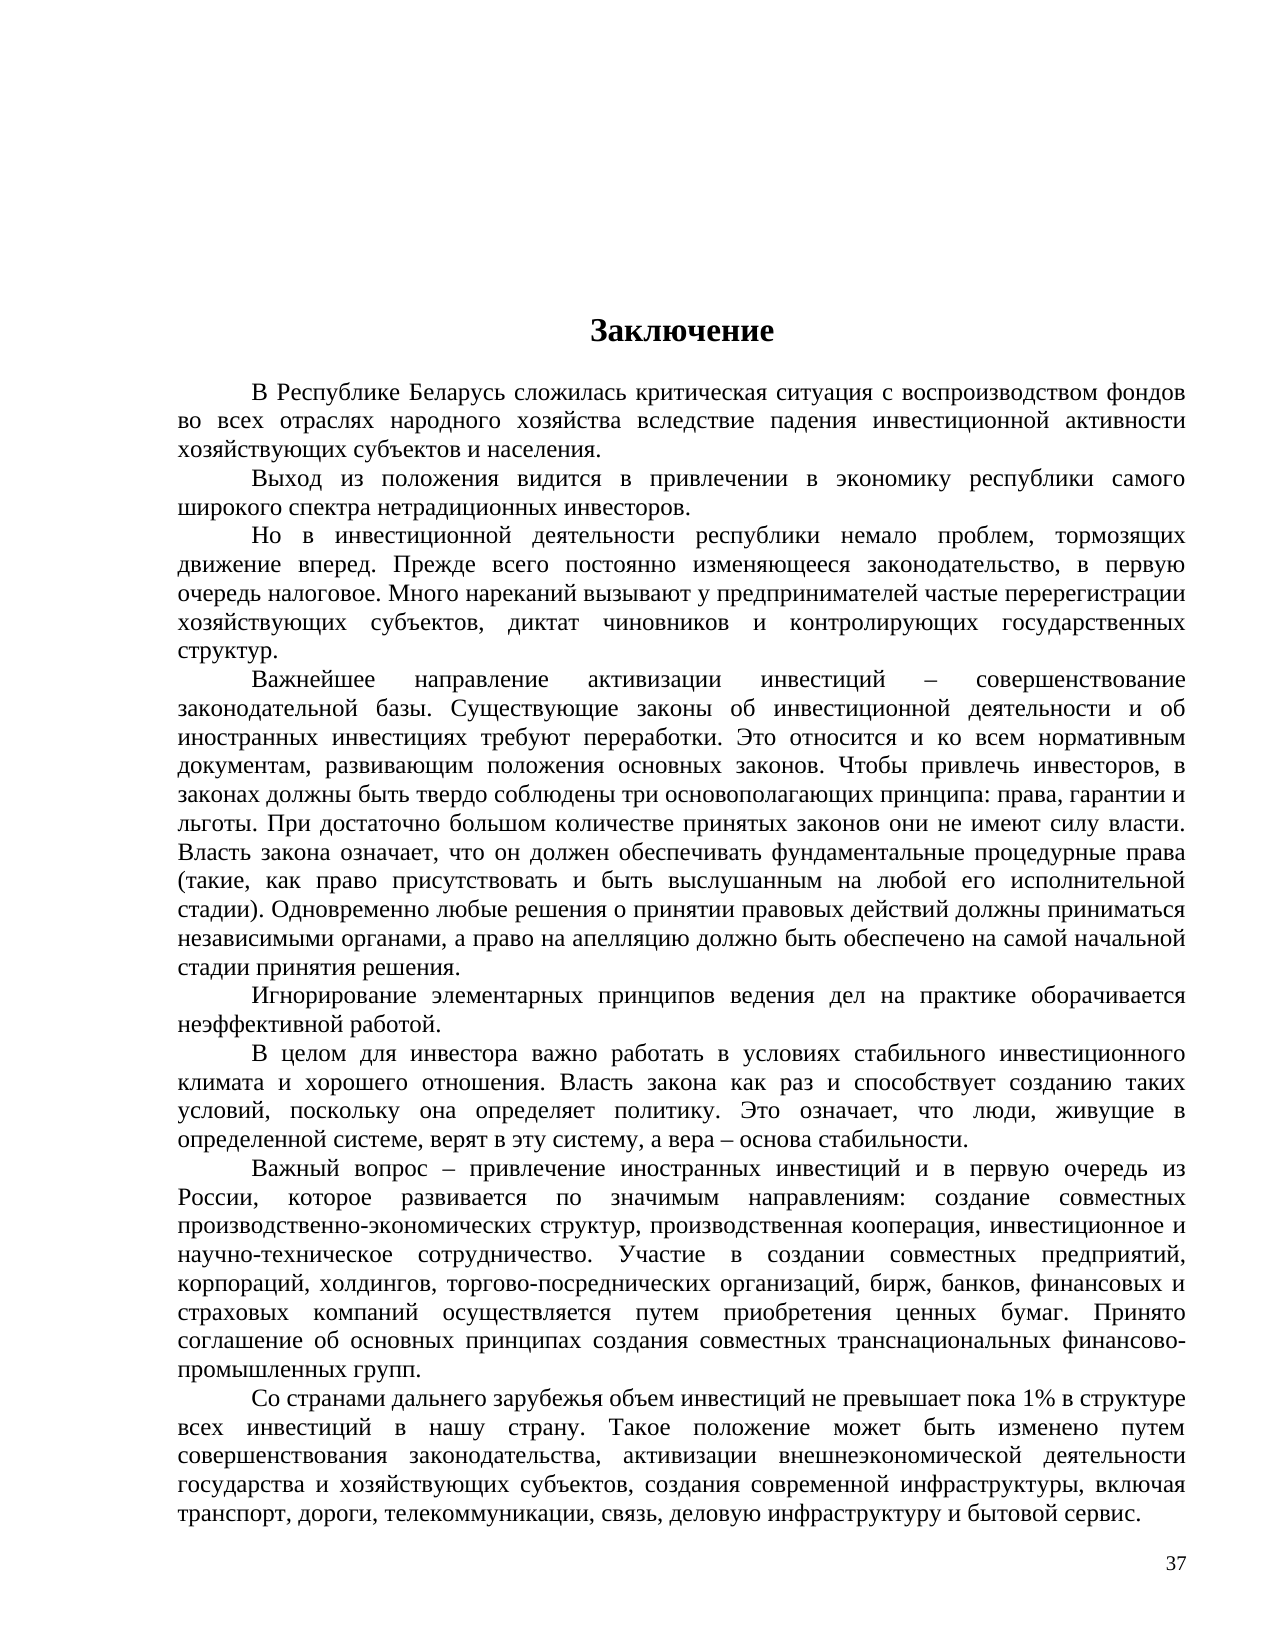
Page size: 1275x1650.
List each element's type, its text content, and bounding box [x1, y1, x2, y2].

text В Республике Беларусь сложилась критическая ситуация с воспроизводством фондов во всех отраслях народного хозяйства вследствие падения инвестиционной активности хозяйствующих субъектов и населения. [177, 377, 1186, 463]
text Со странами дальнего зарубежья объем инвестиций не превышает пока 1% в структуре всех инвестиций в нашу страну. Такое положение может быть изменено путем совершенствования законодательства, активизации внешнеэкономической деятельности государства и хозяйствующих субъектов, создания современной инфраструктуры, включая транспорт, дороги, телекоммуникации, связь, деловую инфраструктуру и бытовой сервис. [177, 1383, 1186, 1527]
text Игнорирование элементарных принципов ведения дел на практике оборачивается неэффективной работой. [177, 981, 1186, 1038]
text Но в инвестиционной деятельности республики немало проблем, тормозящих движение вперед. Прежде всего постоянно изменяющееся законодательство, в первую очередь налоговое. Много нареканий вызывают у предпринимателей частые перерегистрации хозяйствующих субъектов, диктат чиновников и контролирующих государственных структур. [177, 521, 1186, 664]
text Важнейшее направление активизации инвестиций – совершенствование законодательной базы. Существующие законы об инвестиционной деятельности и об иностранных инвестициях требуют переработки. Это относится и ко всем нормативным документам, развивающим положения основных законов. Чтобы привлечь инвесторов, в законах должны быть твердо соблюдены три основополагающих принципа: права, гарантии и льготы. При достаточно большом количестве принятых законов они не имеют силу власти. Власть закона означает, что он должен обеспечивать фундаментальные процедурные права (такие, как право присутствовать и быть выслушанным на любой его исполнительной стадии). Одновременно любые решения о принятии правовых действий должны приниматься независимыми органами, а право на апелляцию должно быть обеспечено на самой начальной стадии принятия решения. [177, 664, 1186, 981]
text Выход из положения видится в привлечении в экономику республики самого широкого спектра нетрадиционных инвесторов. [177, 463, 1186, 521]
text Заключение [177, 310, 1186, 348]
text Важный вопрос – привлечение иностранных инвестиций и в первую очередь из России, которое развивается по значимым направлениям: создание совместных производственно-экономических структур, производственная кооперация, инвестиционное и научно-техническое сотрудничество. Участие в создании совместных предприятий, корпораций, холдингов, торгово-посреднических организаций, бирж, банков, финансовых и страховых компаний осуществляется путем приобретения ценных бумаг. Принято соглашение об основных принципах создания совместных транснациональных финансово-промышленных групп. [177, 1153, 1186, 1383]
text В целом для инвестора важно работать в условиях стабильного инвестиционного климата и хорошего отношения. Власть закона как раз и способствует созданию таких условий, поскольку она определяет политику. Это означает, что люди, живущие в определенной системе, верят в эту систему, а вера – основа стабильности. [177, 1038, 1186, 1153]
